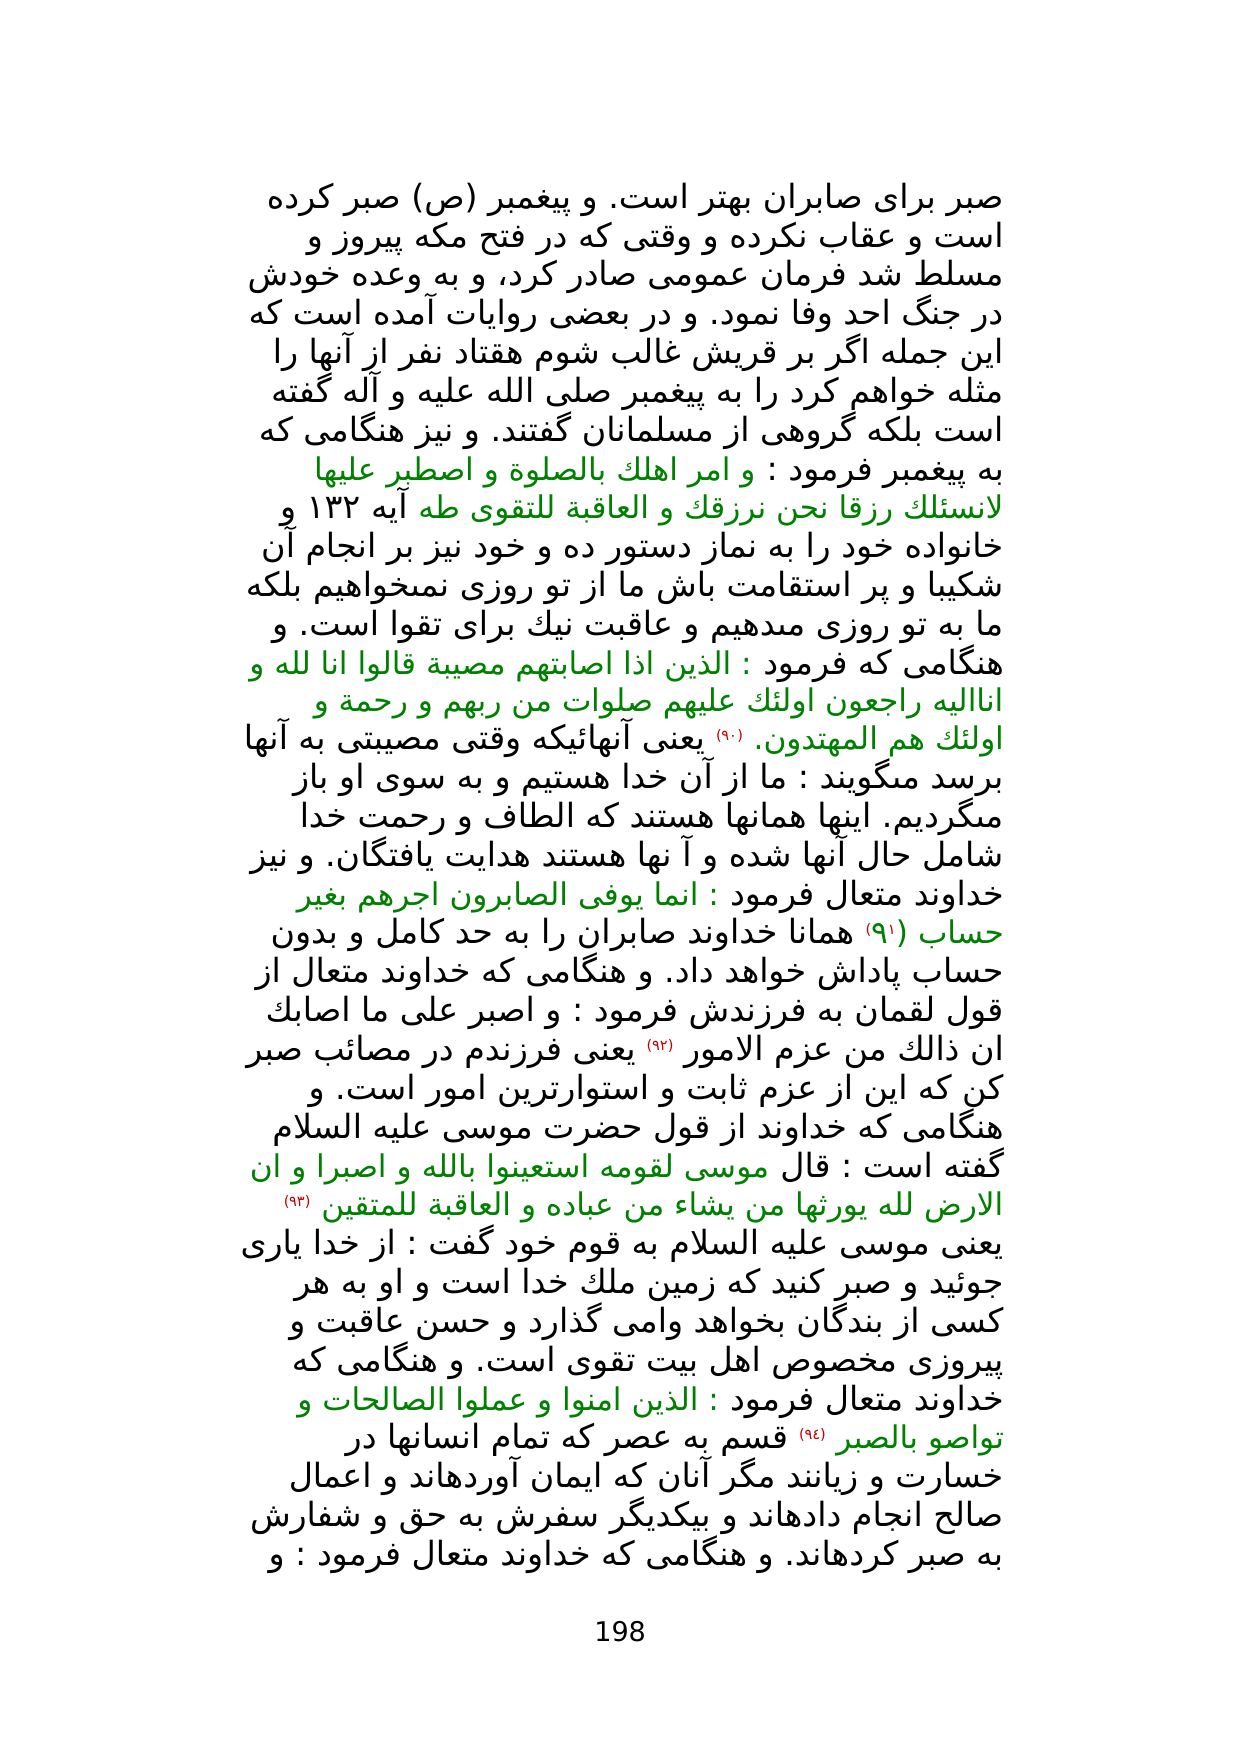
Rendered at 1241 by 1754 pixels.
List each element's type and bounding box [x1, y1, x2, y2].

text [236, 177, 1004, 1573]
